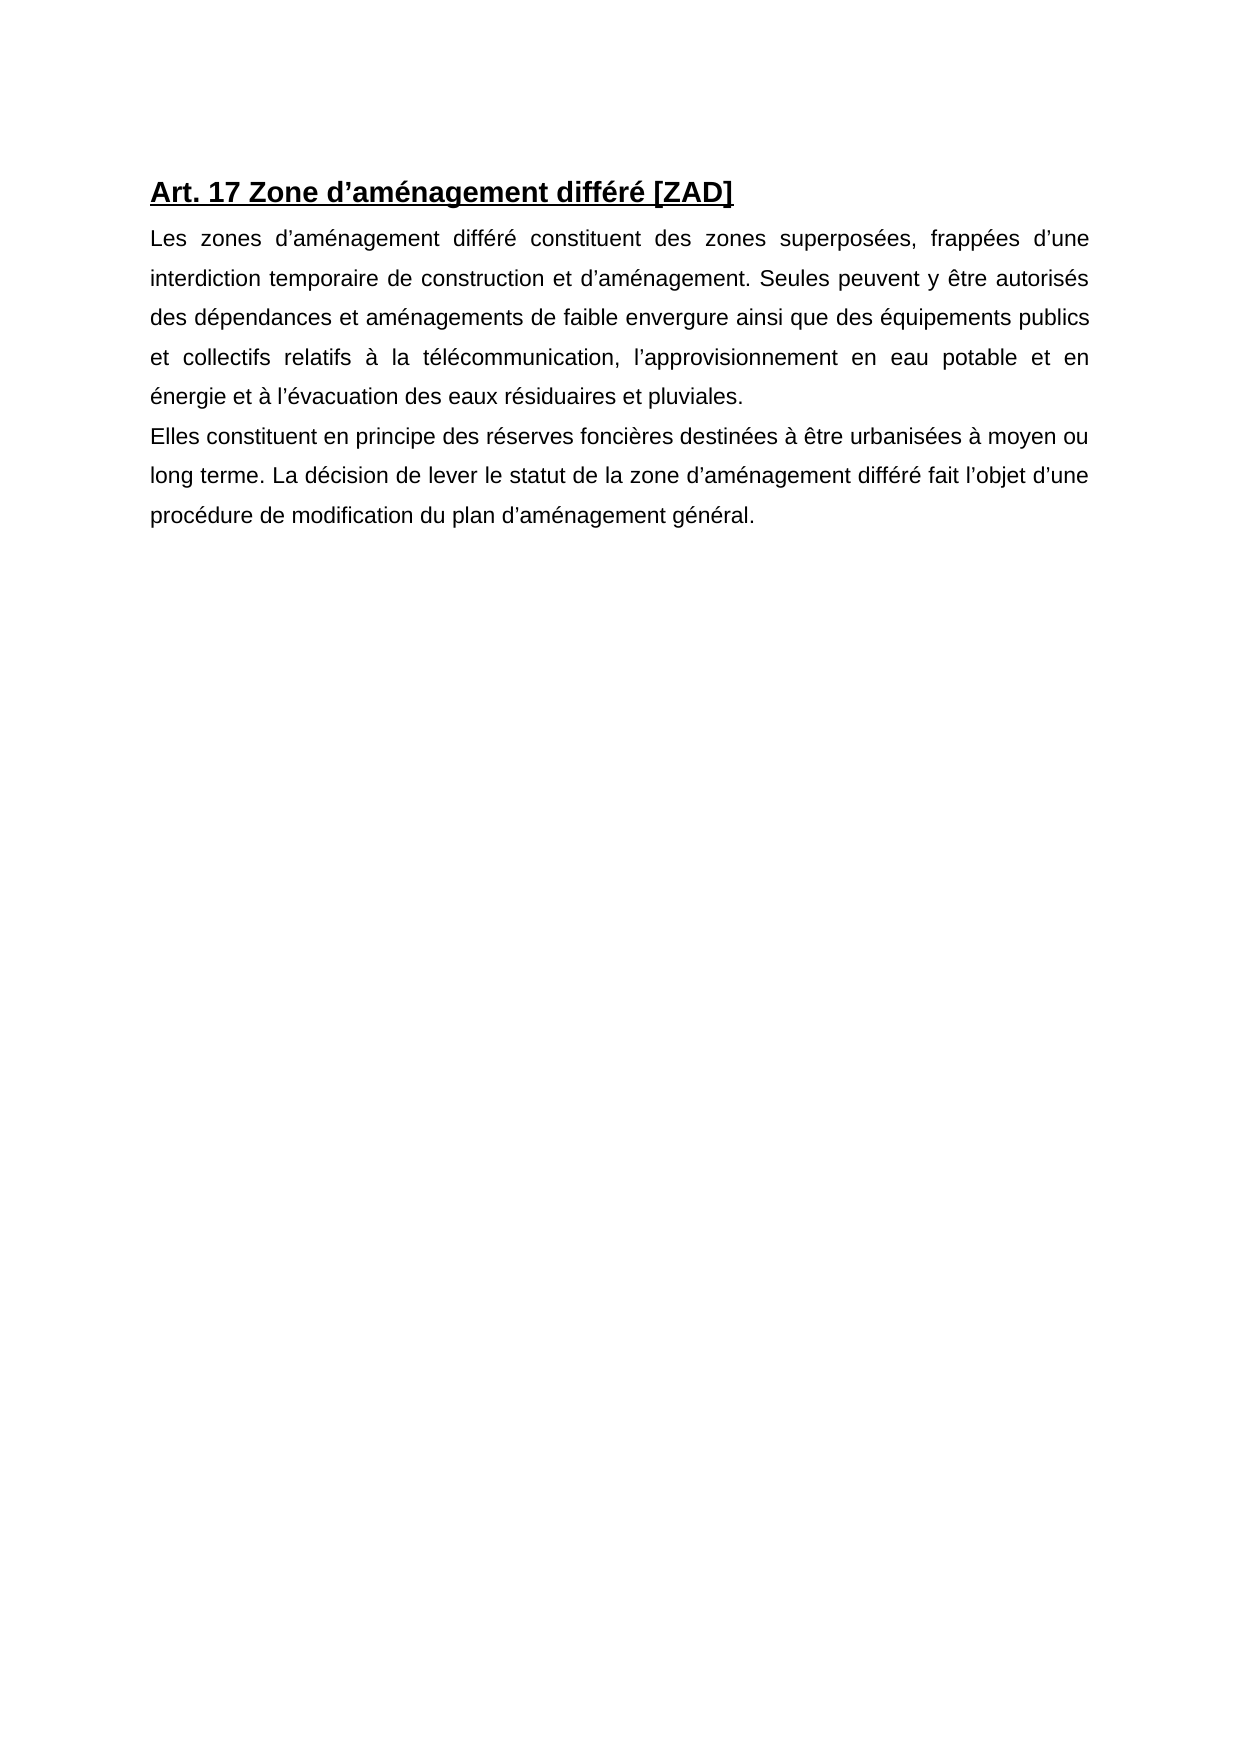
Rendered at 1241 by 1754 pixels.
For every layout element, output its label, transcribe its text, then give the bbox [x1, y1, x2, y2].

text Les zones d’aménagement différé constituent des zones superposées, frappées d’une interdiction temporaire de construction et d’aménagement. Seules peuvent y être autorisés des dépendances et aménagements de faible envergure ainsi que des équipements publics et collectifs relatifs à la télécommunication, l’approvisionnement en eau potable et en énergie et à l’évacuation des eaux résiduaires et pluviales. [150, 225, 1090, 409]
text Elles constituent en principe des réserves foncières destinées à être urbanisées à moyen ou long terme. La décision de lever le statut de la zone d’aménagement différé fait l’objet d’une procédure de modification du plan d’aménagement général. [150, 423, 1090, 528]
subtitle Art. 17 Zone d’aménagement différé [ZAD] [150, 175, 1090, 208]
